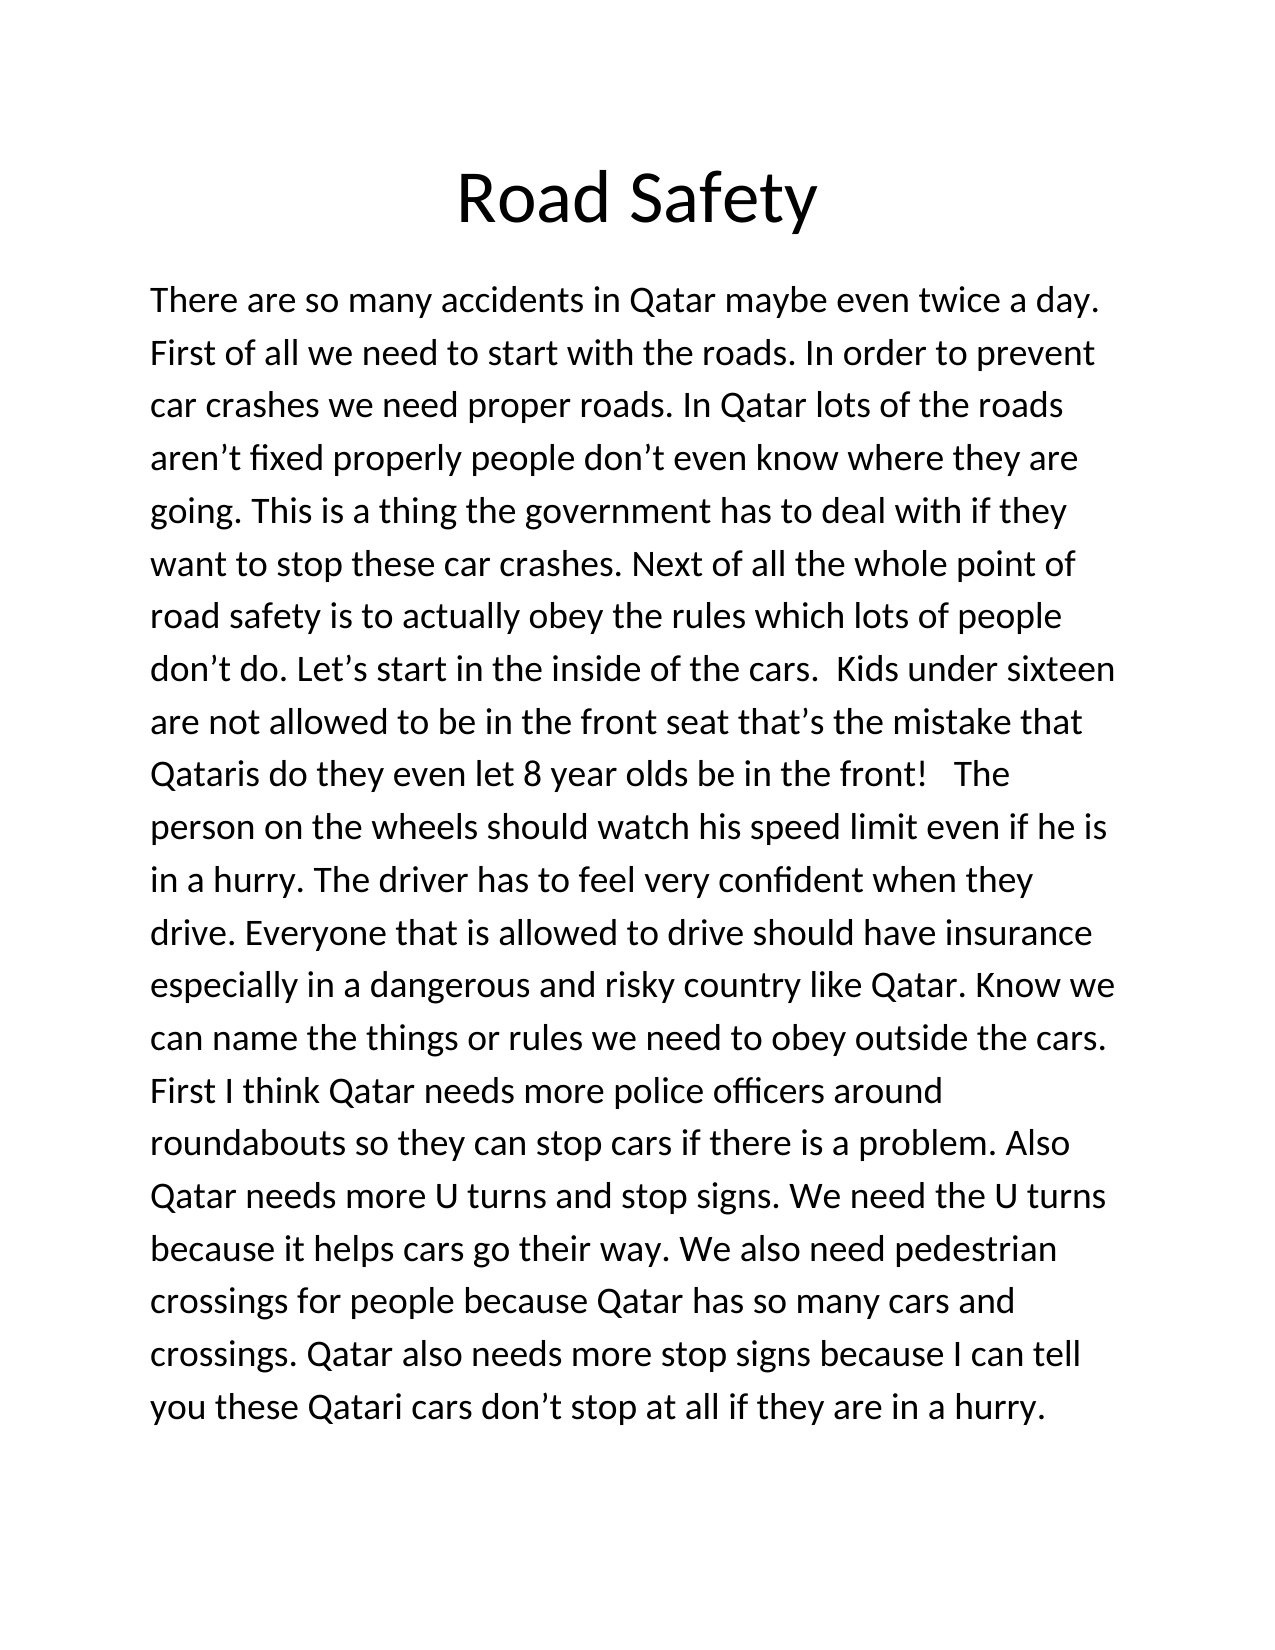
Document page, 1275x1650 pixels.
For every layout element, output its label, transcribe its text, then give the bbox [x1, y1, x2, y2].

text Road Safety [150, 150, 1125, 242]
text There are so many accidents in Qatar maybe even twice a day. First of all we need to start with the roads. In order to prevent car crashes we need proper roads. In Qatar lots of the roads aren’t fixed properly people don’t even know where they are going. This is a thing the government has to deal with if they want to stop these car crashes. Next of all the whole point of road safety is to actually obey the rules which lots of people don’t do. Let’s start in the inside of the cars. Kids under sixteen are not allowed to be in the front seat that’s the mistake that Qataris do they even let 8 year olds be in the front! The person on the wheels should watch his speed limit even if he is in a hurry. The driver has to feel very confident when they drive. Everyone that is allowed to drive should have insurance especially in a dangerous and risky country like Qatar. Know we can name the things or rules we need to obey outside the cars. First I think Qatar needs more police officers around roundabouts so they can stop cars if there is a problem. Also Qatar needs more U turns and stop signs. We need the U turns because it helps cars go their way. We also need pedestrian crossings for people because Qatar has so many cars and crossings. Qatar also needs more stop signs because I can tell you these Qatari cars don’t stop at all if they are in a hurry. [150, 276, 1125, 1429]
